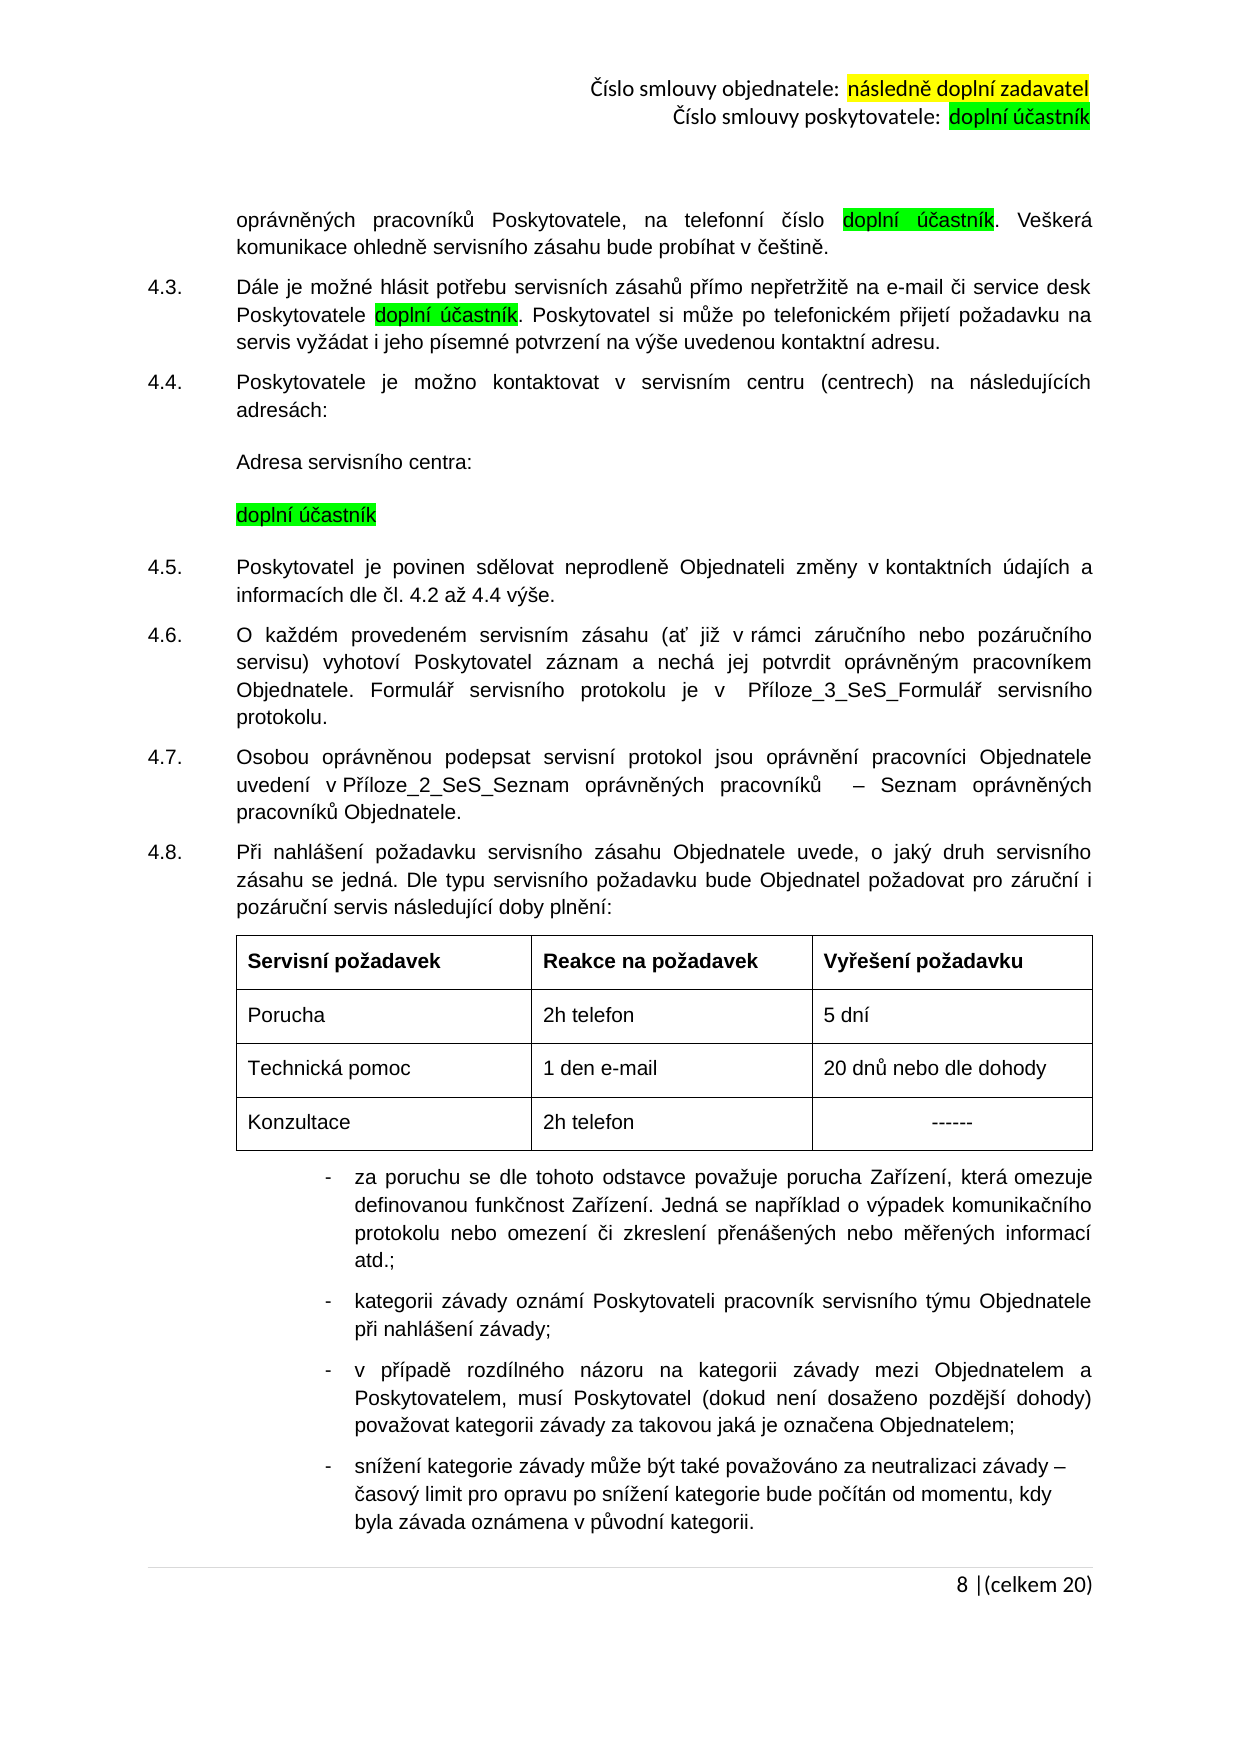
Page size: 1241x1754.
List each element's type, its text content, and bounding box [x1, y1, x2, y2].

list snížení kategorie závady může být také považováno za neutralizaci závady – časový limit pro opravu po snížení kategorie bude počítán od momentu, kdy byla závada oznámena v původní kategorii. [325, 1453, 1093, 1534]
table_cell 20 dnů nebo dle dohody [813, 1044, 1092, 1097]
subtitle Poskytovatele je možno kontaktovat v servisním centru (centrech) na následujících adresách: [148, 370, 1093, 421]
table_cell Porucha [237, 990, 531, 1043]
table_header Servisní požadavek [237, 936, 531, 989]
table_header Vyřešení požadavku [813, 936, 1092, 989]
table_cell 2h telefon [532, 1098, 812, 1150]
subtitle O každém provedeném servisním zásahu (ať již v rámci záručního nebo pozáručního servisu) vyhotoví Poskytovatel záznam a nechá jej potvrdit oprávněným pracovníkem Objednatele. Formulář servisního protokolu je v Příloze_3_SeS_Formulář servisního protokolu. [148, 622, 1093, 729]
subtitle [148, 207, 1093, 259]
list za poruchu se dle tohoto odstavce považuje porucha Zařízení, která omezuje definovanou funkčnost Zařízení. Jedná se například o výpadek komunikačního protokolu nebo omezení či zkreslení přenášených nebo měřených informací atd.; [325, 1164, 1093, 1272]
table_cell 5 dní [813, 990, 1092, 1043]
table_cell Konzultace [237, 1098, 531, 1150]
subtitle Dále je možné hlásit potřebu servisních zásahů přímo nepřetržitě na e-mail či service desk Poskytovatele doplní účastník. Poskytovatel si může po telefonickém přijetí požadavku na servis vyžádat i jeho písemné potvrzení na výše uvedenou kontaktní adresu. [148, 275, 1093, 354]
table_cell 1 den e-mail [532, 1044, 812, 1097]
table_cell 2h telefon [532, 990, 812, 1043]
subtitle Poskytovatel je povinen sdělovat neprodleně Objednateli změny v kontaktních údajích a informacích dle čl. 4.2 až 4.4 výše. [148, 555, 1093, 606]
subtitle doplní účastník [236, 502, 1093, 526]
list kategorii závady oznámí Poskytovateli pracovník servisního týmu Objednatele při nahlášení závady; [325, 1288, 1093, 1341]
table_header Reakce na požadavek [532, 936, 812, 989]
table_cell ------ [813, 1098, 1092, 1150]
subtitle Adresa servisního centra: [236, 450, 1093, 474]
subtitle Při nahlášení požadavku servisního zásahu Objednatele uvede, o jaký druh servisního zásahu se jedná. Dle typu servisního požadavku bude Objednatel požadovat pro záruční i pozáruční servis následující doby plnění: [148, 840, 1093, 919]
list v případě rozdílného názoru na kategorii závady mezi Objednatelem a Poskytovatelem, musí Poskytovatel (dokud není dosaženo pozdější dohody) považovat kategorii závady za takovou jaká je označena Objednatelem; [325, 1357, 1093, 1437]
table_cell Technická pomoc [237, 1044, 531, 1097]
subtitle Osobou oprávněnou podepsat servisní protokol jsou oprávnění pracovníci Objednatele uvedení v Příloze_2_SeS_Seznam oprávněných pracovníků – Seznam oprávněných pracovníků Objednatele. [148, 745, 1093, 824]
